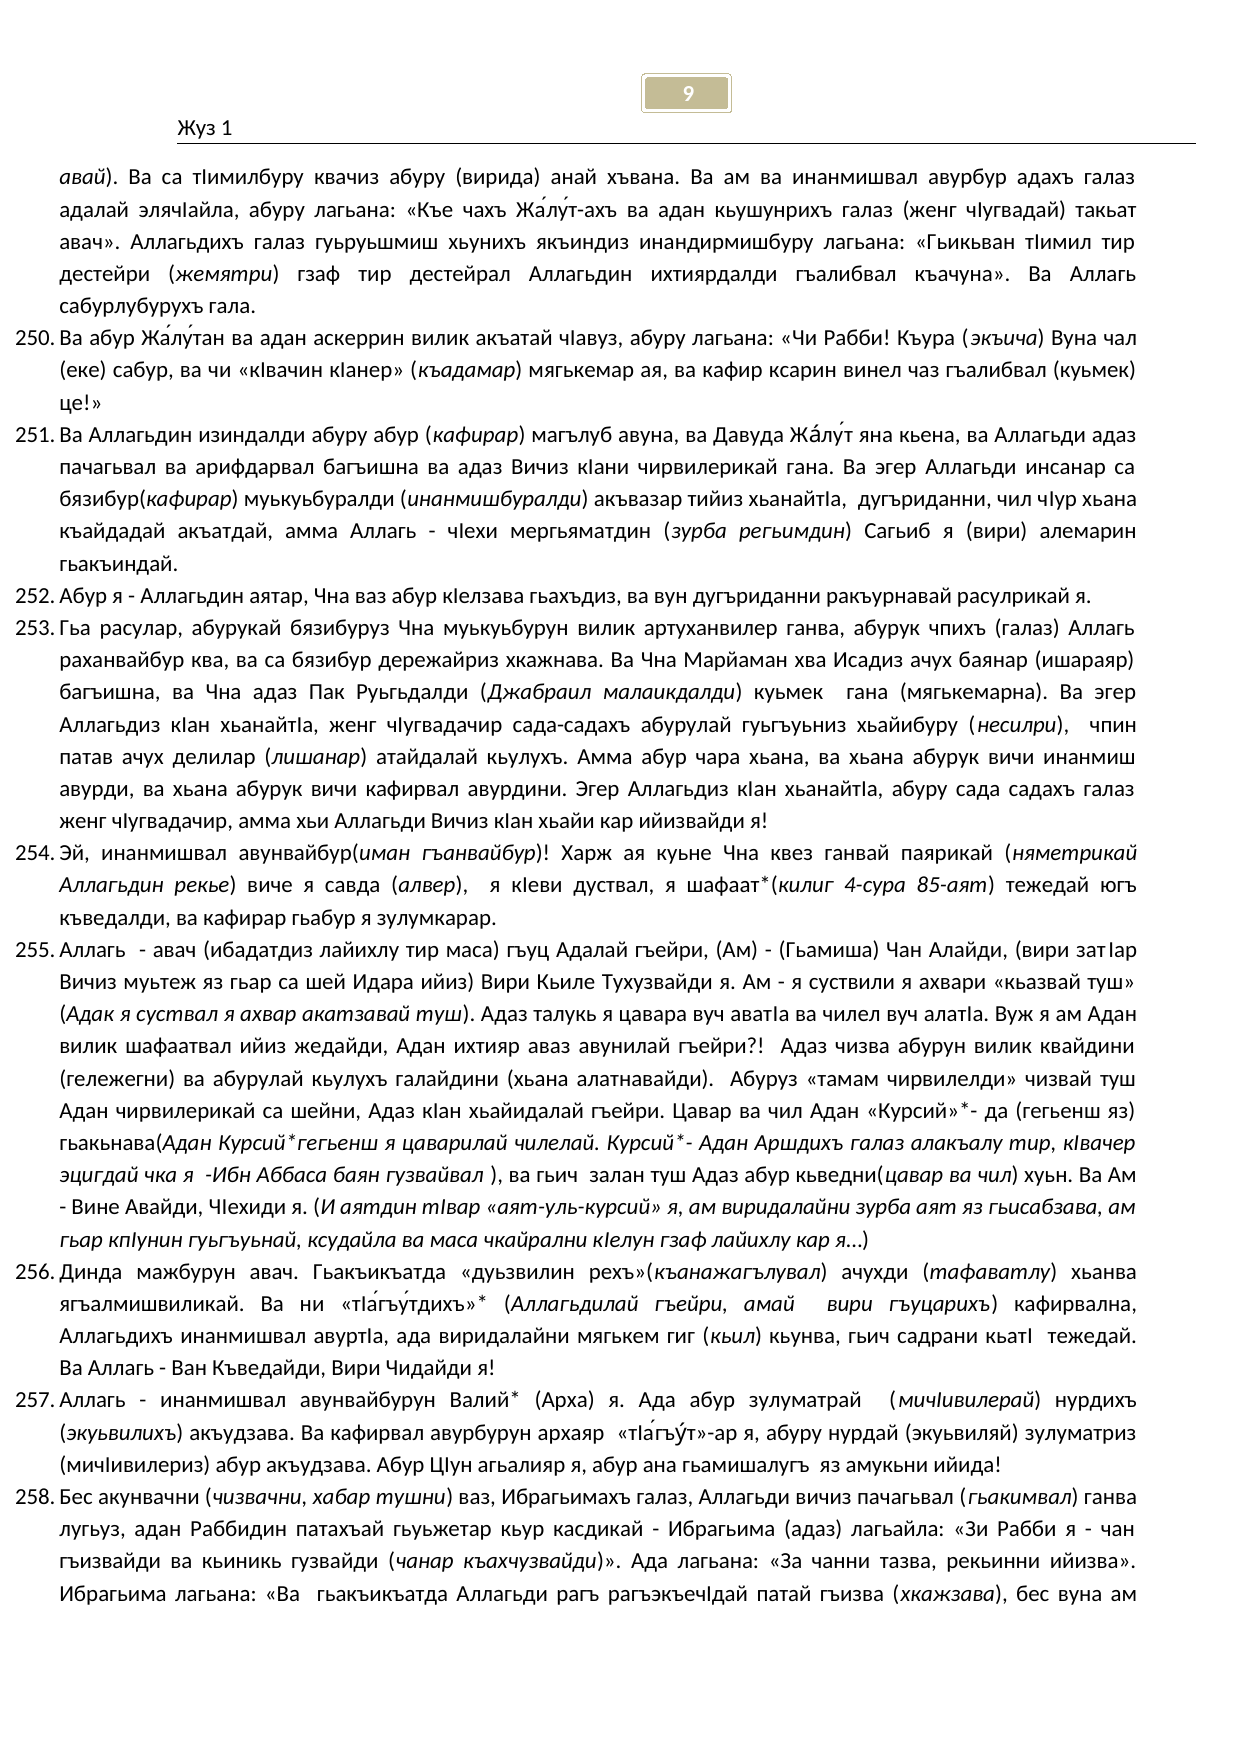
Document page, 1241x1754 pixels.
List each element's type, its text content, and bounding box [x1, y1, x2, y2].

list Ва Аллагьдин изиндалди абуру абур (кафирар) магълуб авуна, ва Давуда Жа́лу́т яна кьена, ва Аллагьди адаз пачагьвал ва арифдарвал багъишна ва адаз Вичиз кIани чирвилерикай гана. Ва эгер Аллагьди инсанар са бязибур(кафирар) муькуьбуралди (инанмишбуралди) акъвазар тийиз хьанайтIа, дугъриданни, чил чIур хьана къайдадай акъатдай, амма Аллагь - чIехи мергьяматдин (зурба регьимдин) Сагьиб я (вири) алемарин гьакъиндай. [15, 420, 1137, 577]
list Динда мажбурун авач. Гьакъикъатда «дуьзвилин рехъ»(къанажагълувал) ачухди (тафаватлу) хьанва ягъалмишвиликай. Ва ни «тIа́гъу́тдихъ»* (Аллагьдилай гъейри, амай вири гъуцарихъ) кафирвална, Аллагьдихъ инанмишвал авуртIа, ада виридалайни мягькем гиг (кьил) кьунва, гьич садрани кьатI тежедай. Ва Аллагь - Ван Къведайди, Вири Чидайди я! [15, 1257, 1137, 1381]
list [15, 162, 1137, 319]
list Абур я - Аллагьдин аятар, Чна ваз абур кIелзава гьахъдиз, ва вун дугъриданни ракъурнавай расулрикай я. [15, 581, 1137, 609]
list Эй, инанмишвал авунвайбур(иман гъанвайбур)! Харж ая куьне Чна квез ганвай паярикай (няметрикай Аллагьдин рекье) виче я савда (алвер), я кIеви дуствал, я шафаат*(килиг 4-сура 85-аят) тежедай югъ къведалди, ва кафирар гьабур я зулумкарар. [15, 838, 1137, 931]
list Аллагь - инанмишвал авунвайбурун Валий* (Арха) я. Ада абур зулуматрай (мичIивилерай) нурдихъ (экуьвилихъ) акъудзава. Ва кафирвал авурбурун архаяр «тIа́гъу́т»-ар я, абуру нурдай (экуьвиляй) зулуматриз (мичIивилериз) абур акъудзава. Абур ЦIун агьалияр я, абур ана гьамишалугъ яз амукьни ийида! [15, 1386, 1137, 1478]
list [15, 1482, 1137, 1607]
list Аллагь - авач (ибадатдиз лайихлу тир маса) гъуц Адалай гъейри, (Ам) - (Гьамиша) Чан Алайди, (вири затIар Вичиз муьтеж яз гьар са шей Идара ийиз) Вири Кьиле Тухузвайди я. Ам - я суствили я ахвари «кьазвай туш» (Адак я суствал я ахвар акатзавай туш). Адаз талукь я цавара вуч аватIа ва чилел вуч алатIа. Вуж я ам Адан вилик шафаатвал ийиз жедайди, Адан ихтияр аваз авунилай гъейри?! Адаз чизва абурун вилик квайдини (гележегни) ва абурулай кьулухъ галайдини (хьана алатнавайди). Абуруз «тамам чирвилелди» чизвай туш Адан чирвилерикай са шейни, Адаз кIан хьайидалай гъейри. Цавар ва чил Адан «Курсий»*- да (гегьенш яз) гьакьнава(Адан Курсий*гегьенш я цаварилай чилелай. Курсий*- Адан Аршдихъ галаз алакъалу тир, кIвачер эцигдай чка я -Ибн Аббаса баян гузвайвал ), ва гьич залан туш Адаз абур кьведни(цавар ва чил) хуьн. Ва Ам - Вине Авайди, ЧIехиди я. (И аятдин тIвар «аят-уль-курсий» я, ам виридалайни зурба аят яз гьисабзава, ам гьар кпIунин гуьгъуьнай, ксудайла ва маса чкайрални кIелун гзаф лайихлу кар я…) [15, 935, 1137, 1253]
list Ва абур Жа́лу́тан ва адан аскеррин вилик акъатай чIавуз, абуру лагьана: «Чи Рабби! Къура (экъича) Вуна чал (еке) сабур, ва чи «кIвачин кIанер» (къадамар) мягькемар ая, ва кафир ксарин винел чаз гъалибвал (куьмек) це!» [15, 323, 1137, 416]
list Гьа расулар, абурукай бязибуруз Чна муькуьбурун вилик артуханвилер ганва, абурук чпихъ (галаз) Аллагь раханвайбур ква, ва са бязибур дережайриз хкажнава. Ва Чна Марйаман хва Исадиз ачух баянар (ишараяр) багъишна, ва Чна адаз Пак Руьгьдалди (Джабраил малаикдалди) куьмек гана (мягькемарна). Ва эгер Аллагьдиз кIан хьанайтIа, женг чIугвадачир сада-садахъ абурулай гуьгъуьниз хьайибуру (несилри), чпин патав ачух делилар (лишанар) атайдалай кьулухъ. Амма абур чара хьана, ва хьана абурук вичи инанмиш авурди, ва хьана абурук вичи кафирвал авурдини. Эгер Аллагьдиз кIан хьанайтIа, абуру сада садахъ галаз женг чIугвадачир, амма хьи Аллагьди Вичиз кIан хьайи кар ийизвайди я! [15, 613, 1137, 834]
